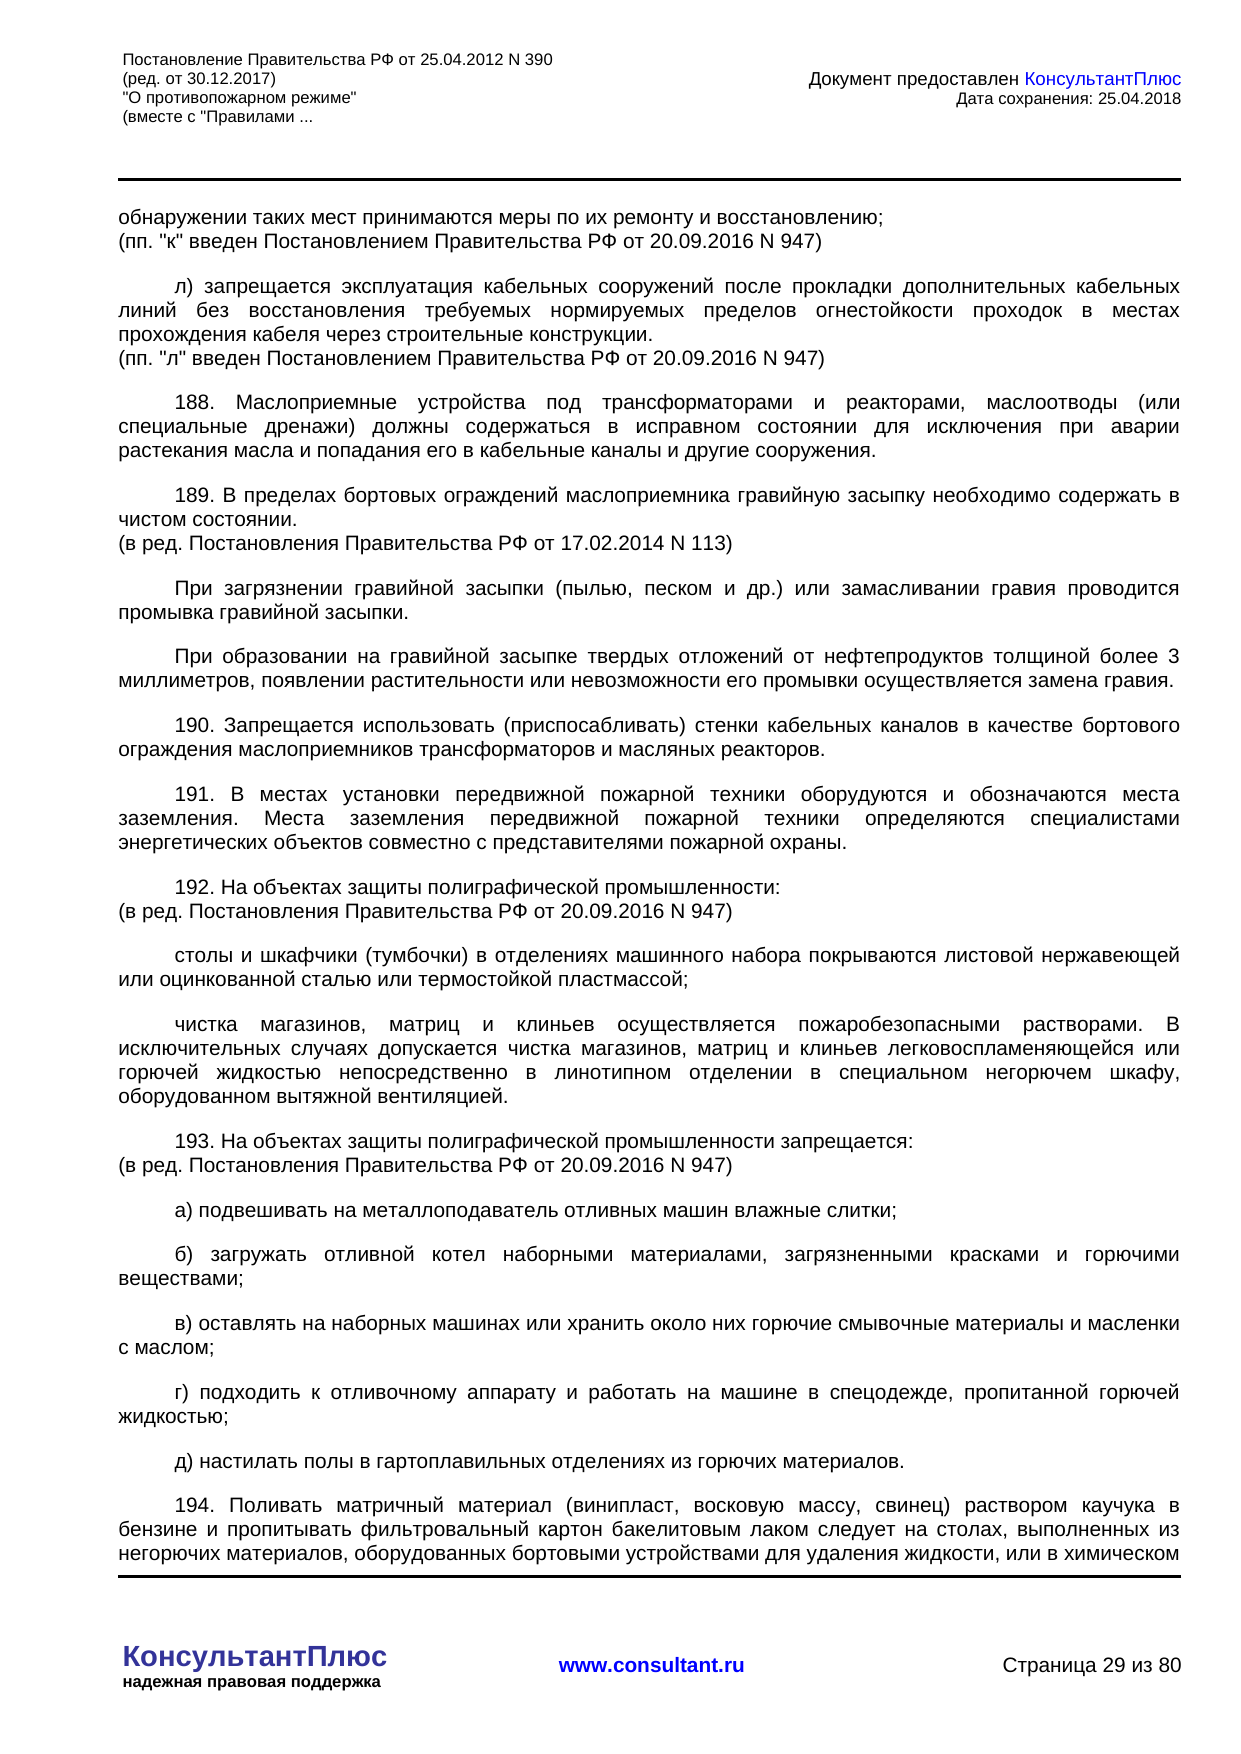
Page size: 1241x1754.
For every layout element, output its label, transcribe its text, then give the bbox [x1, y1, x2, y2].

text (в ред. Постановления Правительства РФ от 20.09.2016 N 947) [118, 898, 1181, 922]
text г) подходить к отливочному аппарату и работать на машине в спецодежде, пропитанной горючей жидкостью; [118, 1380, 1181, 1428]
text При загрязнении гравийной засыпки (пылью, песком и др.) или замасливании гравия проводится промывка гравийной засыпки. [118, 576, 1181, 623]
text столы и шкафчики (тумбочки) в отделениях машинного набора покрываются листовой нержавеющей или оцинкованной сталью или термостойкой пластмассой; [118, 943, 1181, 991]
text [118, 1493, 1181, 1565]
text б) загружать отливной котел наборными материалами, загрязненными красками и горючими веществами; [118, 1242, 1181, 1290]
text 190. Запрещается использовать (приспосабливать) стенки кабельных каналов в качестве бортового ограждения маслоприемников трансформаторов и масляных реакторов. [118, 713, 1181, 761]
text 192. На объектах защиты полиграфической промышленности: [118, 874, 1181, 898]
text чистка магазинов, матриц и клиньев осуществляется пожаробезопасными растворами. В исключительных случаях допускается чистка магазинов, матриц и клиньев легковоспламеняющейся или горючей жидкостью непосредственно в линотипном отделении в специальном негорючем шкафу, оборудованном вытяжной вентиляцией. [118, 1012, 1181, 1108]
text д) настилать полы в гартоплавильных отделениях из горючих материалов. [118, 1448, 1181, 1472]
text л) запрещается эксплуатация кабельных сооружений после прокладки дополнительных кабельных линий без восстановления требуемых нормируемых пределов огнестойкости проходок в местах прохождения кабеля через строительные конструкции. [118, 273, 1181, 345]
text (пп. "к" введен Постановлением Правительства РФ от 20.09.2016 N 947) [118, 229, 1181, 253]
text 193. На объектах защиты полиграфической промышленности запрещается: [118, 1129, 1181, 1153]
text При образовании на гравийной засыпке твердых отложений от нефтепродуктов толщиной более 3 миллиметров, появлении растительности или невозможности его промывки осуществляется замена гравия. [118, 644, 1181, 692]
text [118, 205, 1181, 229]
text 188. Маслоприемные устройства под трансформаторами и реакторами, маслоотводы (или специальные дренажи) должны содержаться в исправном состоянии для исключения при аварии растекания масла и попадания его в кабельные каналы и другие сооружения. [118, 390, 1181, 462]
text 191. В местах установки передвижной пожарной техники оборудуются и обозначаются места заземления. Места заземления передвижной пожарной техники определяются специалистами энергетических объектов совместно с представителями пожарной охраны. [118, 782, 1181, 854]
text 189. В пределах бортовых ограждений маслоприемника гравийную засыпку необходимо содержать в чистом состоянии. [118, 483, 1181, 531]
text (пп. "л" введен Постановлением Правительства РФ от 20.09.2016 N 947) [118, 345, 1181, 369]
text (в ред. Постановления Правительства РФ от 20.09.2016 N 947) [118, 1153, 1181, 1177]
text (в ред. Постановления Правительства РФ от 17.02.2014 N 113) [118, 531, 1181, 555]
text а) подвешивать на металлоподаватель отливных машин влажные слитки; [118, 1197, 1181, 1221]
text в) оставлять на наборных машинах или хранить около них горючие смывочные материалы и масленки с маслом; [118, 1311, 1181, 1359]
